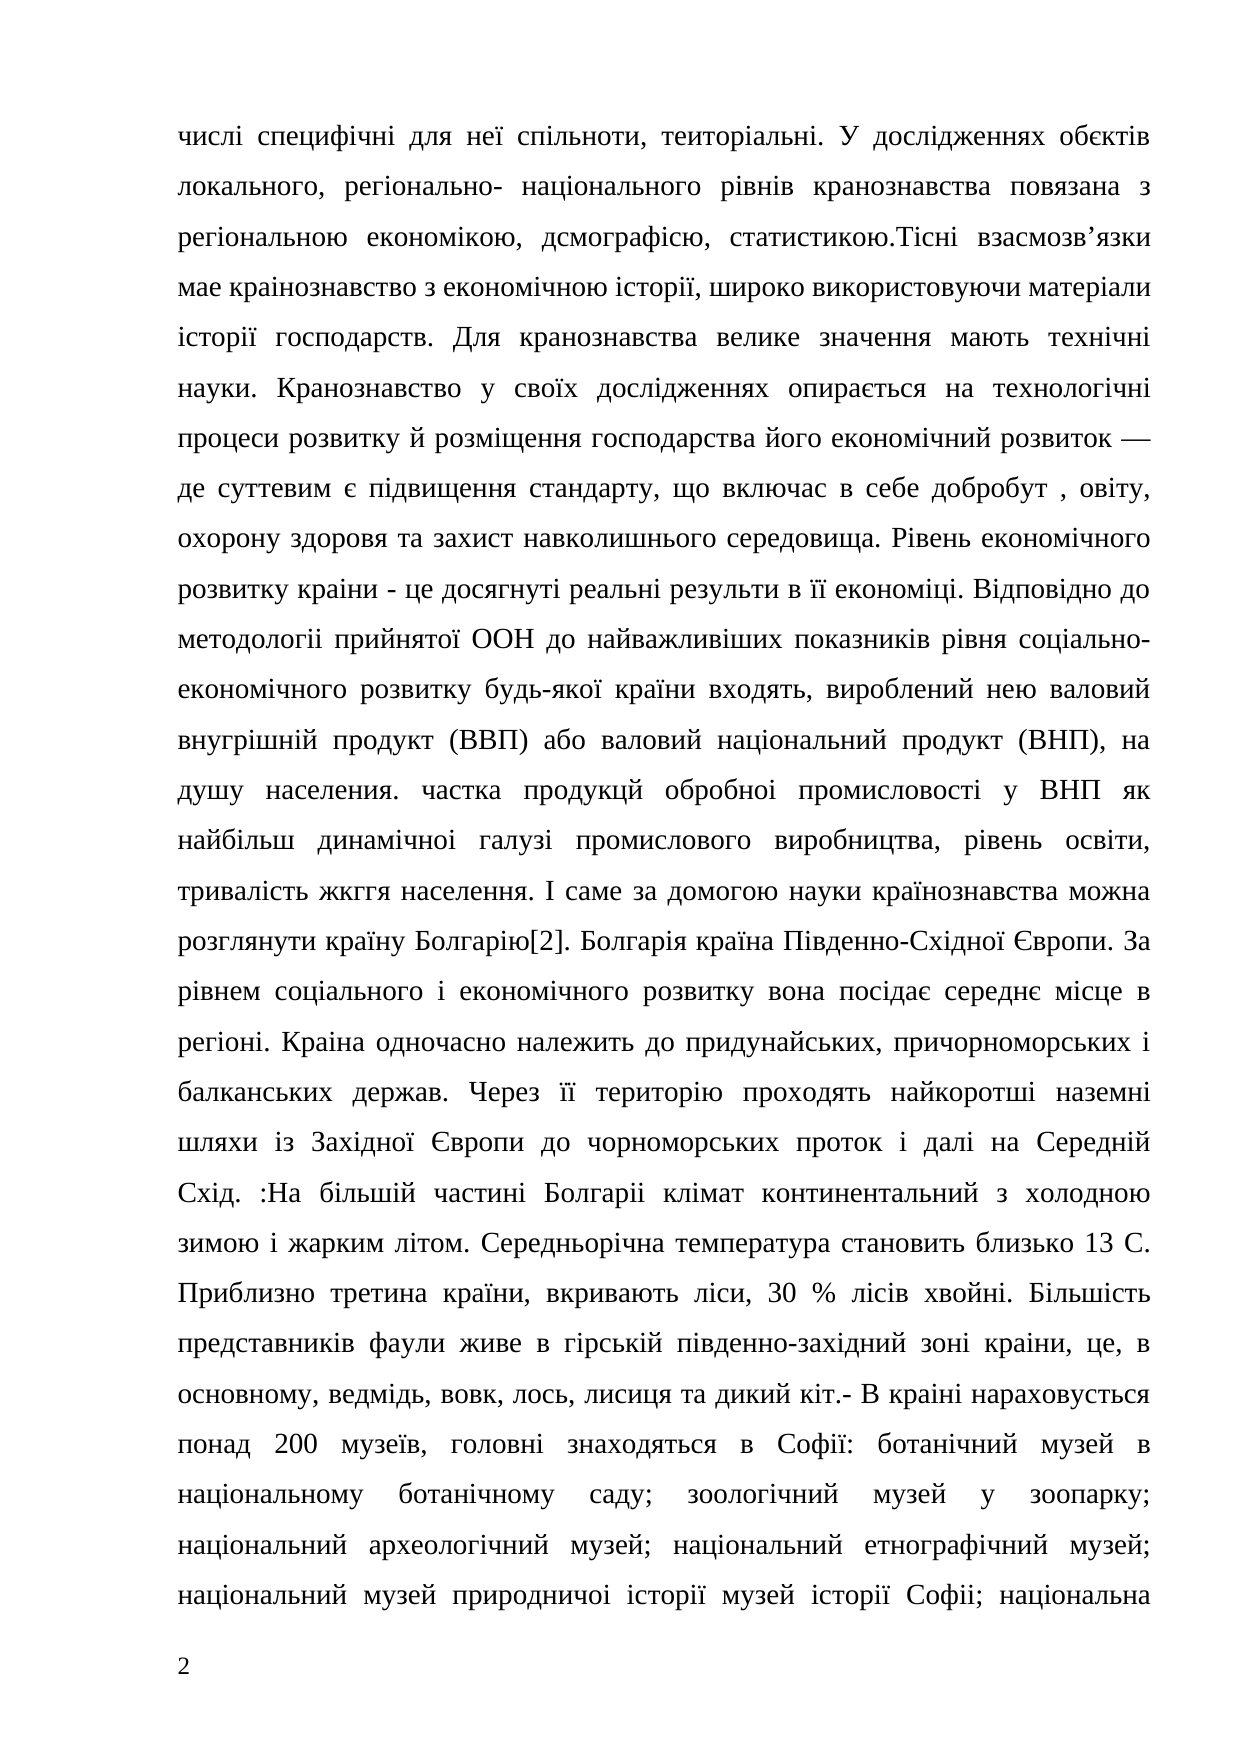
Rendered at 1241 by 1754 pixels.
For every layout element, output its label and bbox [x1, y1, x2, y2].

text [177, 118, 1152, 1611]
